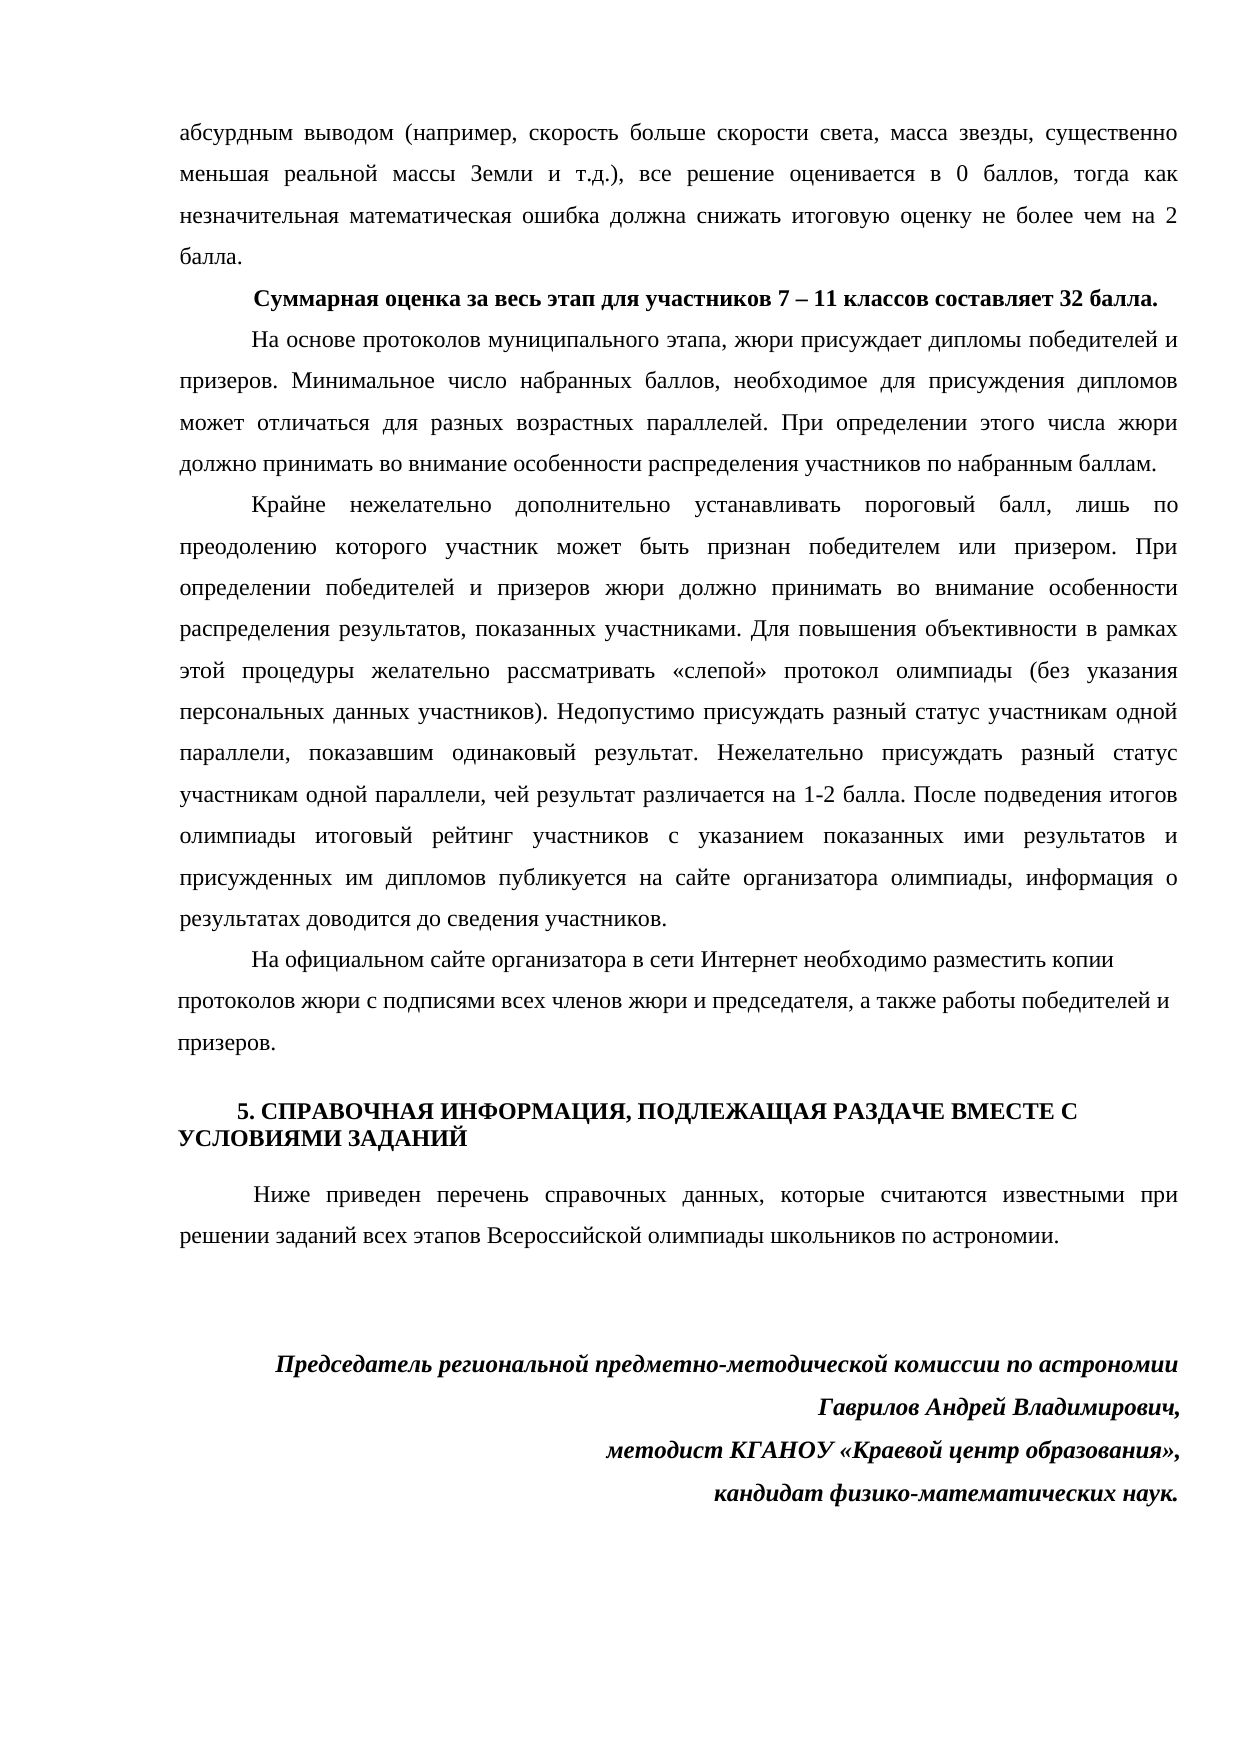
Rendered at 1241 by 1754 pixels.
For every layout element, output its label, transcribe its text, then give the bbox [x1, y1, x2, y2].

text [179, 118, 1179, 270]
text Председатель региональной предметно-методической комиссии по астрономии Гаврилов Андрей Владимирович, [177, 1349, 1181, 1421]
text На основе протоколов муниципального этапа, жюри присуждает дипломы победителей и призеров. Минимальное число набранных баллов, необходимое для присуждения дипломов может отличаться для разных возрастных параллелей. При определении этого числа жюри должно принимать во внимание особенности распределения участников по набранным баллам. [179, 325, 1179, 477]
text 5. СПРАВОЧНАЯ ИНФОРМАЦИЯ, ПОДЛЕЖАЩАЯ РАЗДАЧЕ ВМЕСТЕ С УСЛОВИЯМИ ЗАДАНИЙ [177, 1097, 1181, 1152]
text Ниже приведен перечень справочных данных, которые считаются известными при решении заданий всех этапов Всероссийской олимпиады школьников по астрономии. [179, 1180, 1179, 1249]
text На официальном сайте организатора в сети Интернет необходимо разместить копии протоколов жюри с подписями всех членов жюри и председателя, а также работы победителей и призеров. [177, 945, 1181, 1056]
text методист КГАНОУ «Краевой центр образования», [177, 1435, 1181, 1464]
text кандидат физико-математических наук. [177, 1478, 1181, 1507]
text Суммарная оценка за весь этап для участников 7 – 11 классов составляет 32 балла. [179, 283, 1179, 311]
text Крайне нежелательно дополнительно устанавливать пороговый балл, лишь по преодолению которого участник может быть признан победителем или призером. При определении победителей и призеров жюри должно принимать во внимание особенности распределения результатов, показанных участниками. Для повышения объективности в рамках этой процедуры желательно рассматривать «слепой» протокол олимпиады (без указания персональных данных участников). Недопустимо присуждать разный статус участникам одной параллели, показавшим одинаковый результат. Нежелательно присуждать разный статус участникам одной параллели, чей результат различается на 1-2 балла. После подведения итогов олимпиады итоговый рейтинг участников с указанием показанных ими результатов и присужденных им дипломов публикуется на сайте организатора олимпиады, информация о результатах доводится до сведения участников. [142, 490, 1179, 931]
